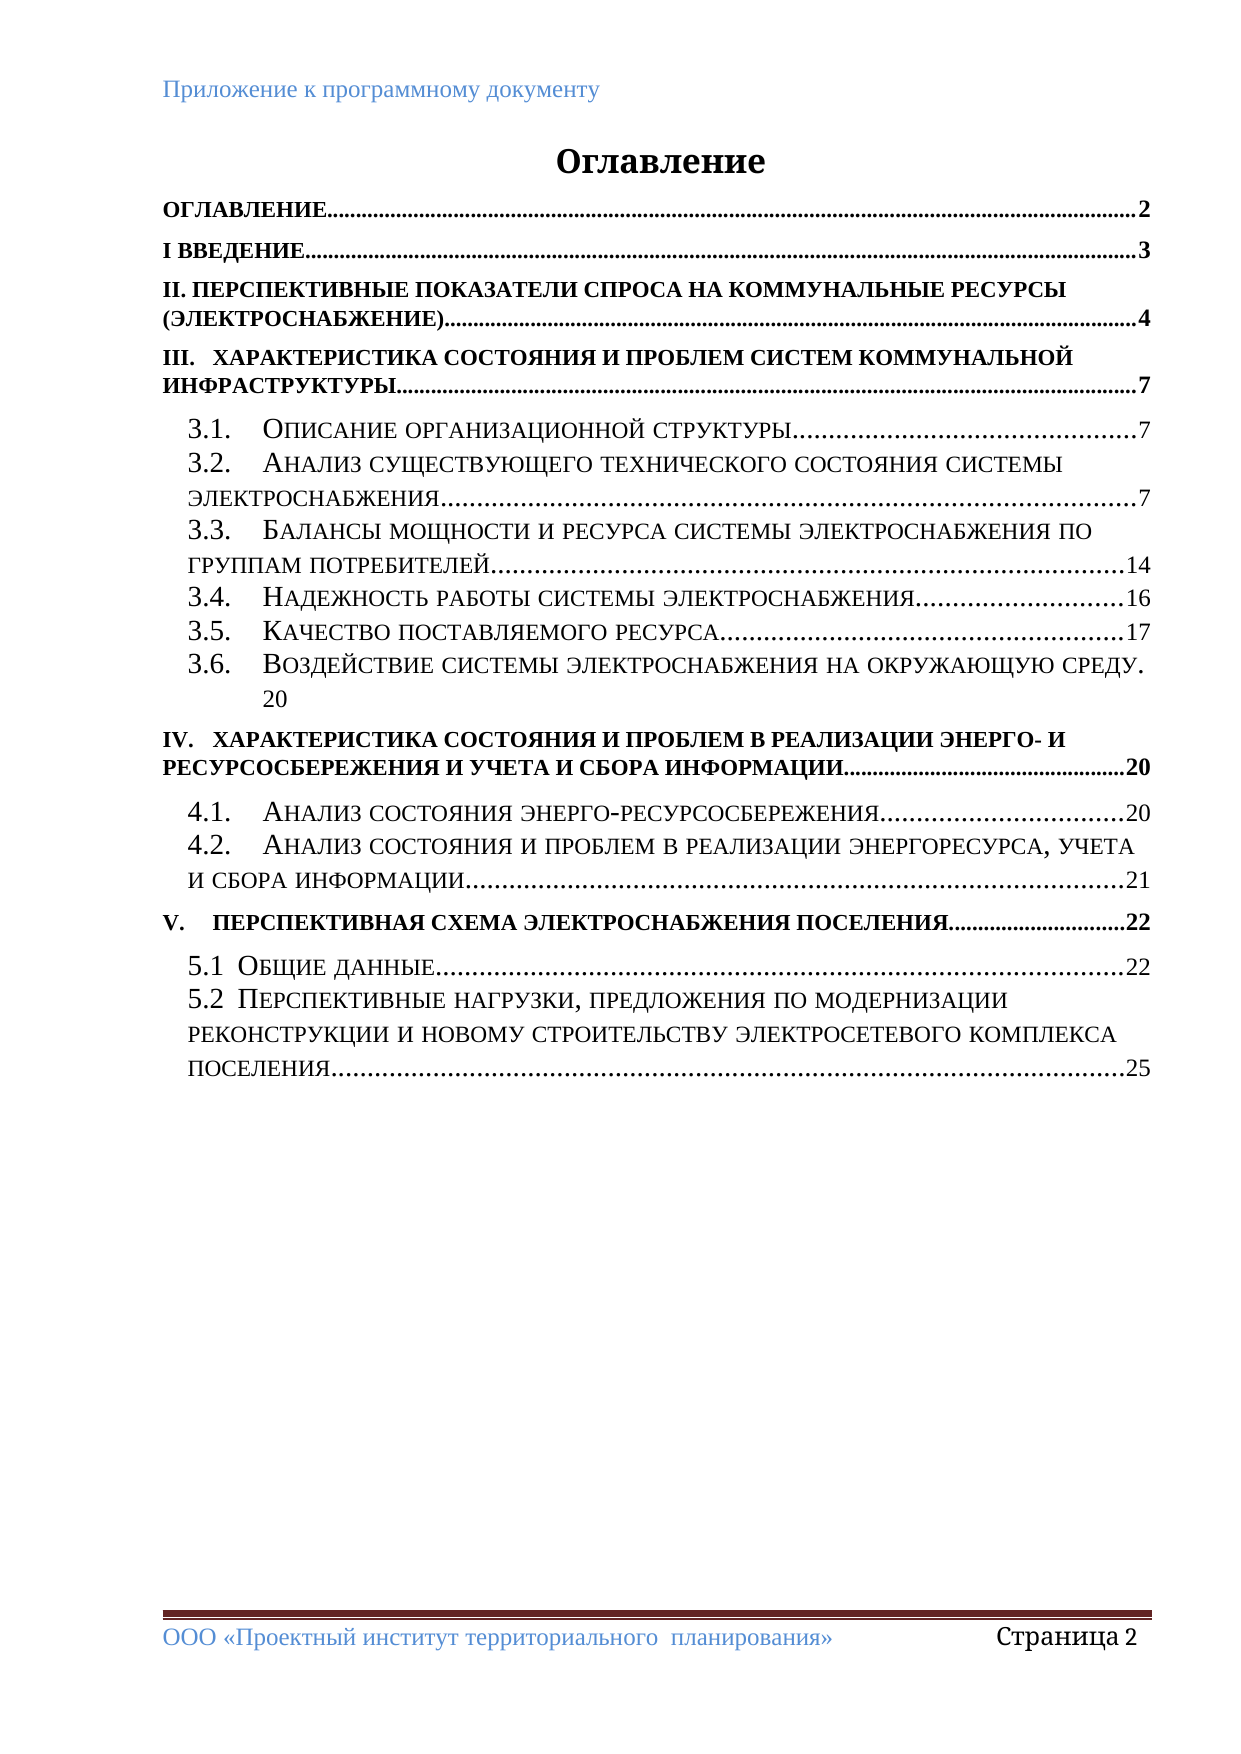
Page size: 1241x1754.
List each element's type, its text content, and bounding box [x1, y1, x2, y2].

text 4.2. Анализ состояния и проблем в реализации энергоресурса, учета и сбора информации 21 [187, 827, 1152, 894]
text 3.4. Надежность работы системы электроснабжения 16 [187, 579, 1152, 613]
text 3.2. Анализ существующего технического состояния системы электроснабжения. 7 [187, 445, 1152, 512]
text III. Характеристика состояния и проблем систем коммунальной инфраструктуры. 7 [162, 344, 1152, 399]
text 3.5. Качество поставляемого ресурса 17 [187, 613, 1152, 646]
text 3.1. Описание организационной структуры. 7 [187, 412, 1152, 445]
text IV. Характеристика состояния и проблем в реализации энерго- и ресурсосбережения и учета и сбора информации. 20 [162, 726, 1152, 781]
text V. Перспективная схема электроснабжения поселения. 22 [162, 907, 1152, 936]
text 3.3. Балансы мощности и ресурса системы электроснабжения по группам потребителей. 14 [187, 512, 1152, 579]
text II. Перспективные показатели спроса на коммунальные ресурсы (электроснабжение). 4 [162, 276, 1152, 332]
title Оглавление [162, 143, 1152, 181]
text 5.2 Перспективные нагрузки, предложения по модернизации реконструкции и новому строительству электросетевого комплекса поселения. 25 [187, 982, 1152, 1082]
text I Введение. 3 [162, 235, 1152, 264]
text Оглавление 2 [162, 194, 1152, 223]
text 5.1 Общие данные. 22 [187, 948, 1152, 982]
text 4.1. Анализ состояния энерго-ресурсосбережения 20 [187, 794, 1152, 827]
text 3.6. Воздействие системы электроснабжения на окружающую среду. 20 [187, 646, 1152, 713]
